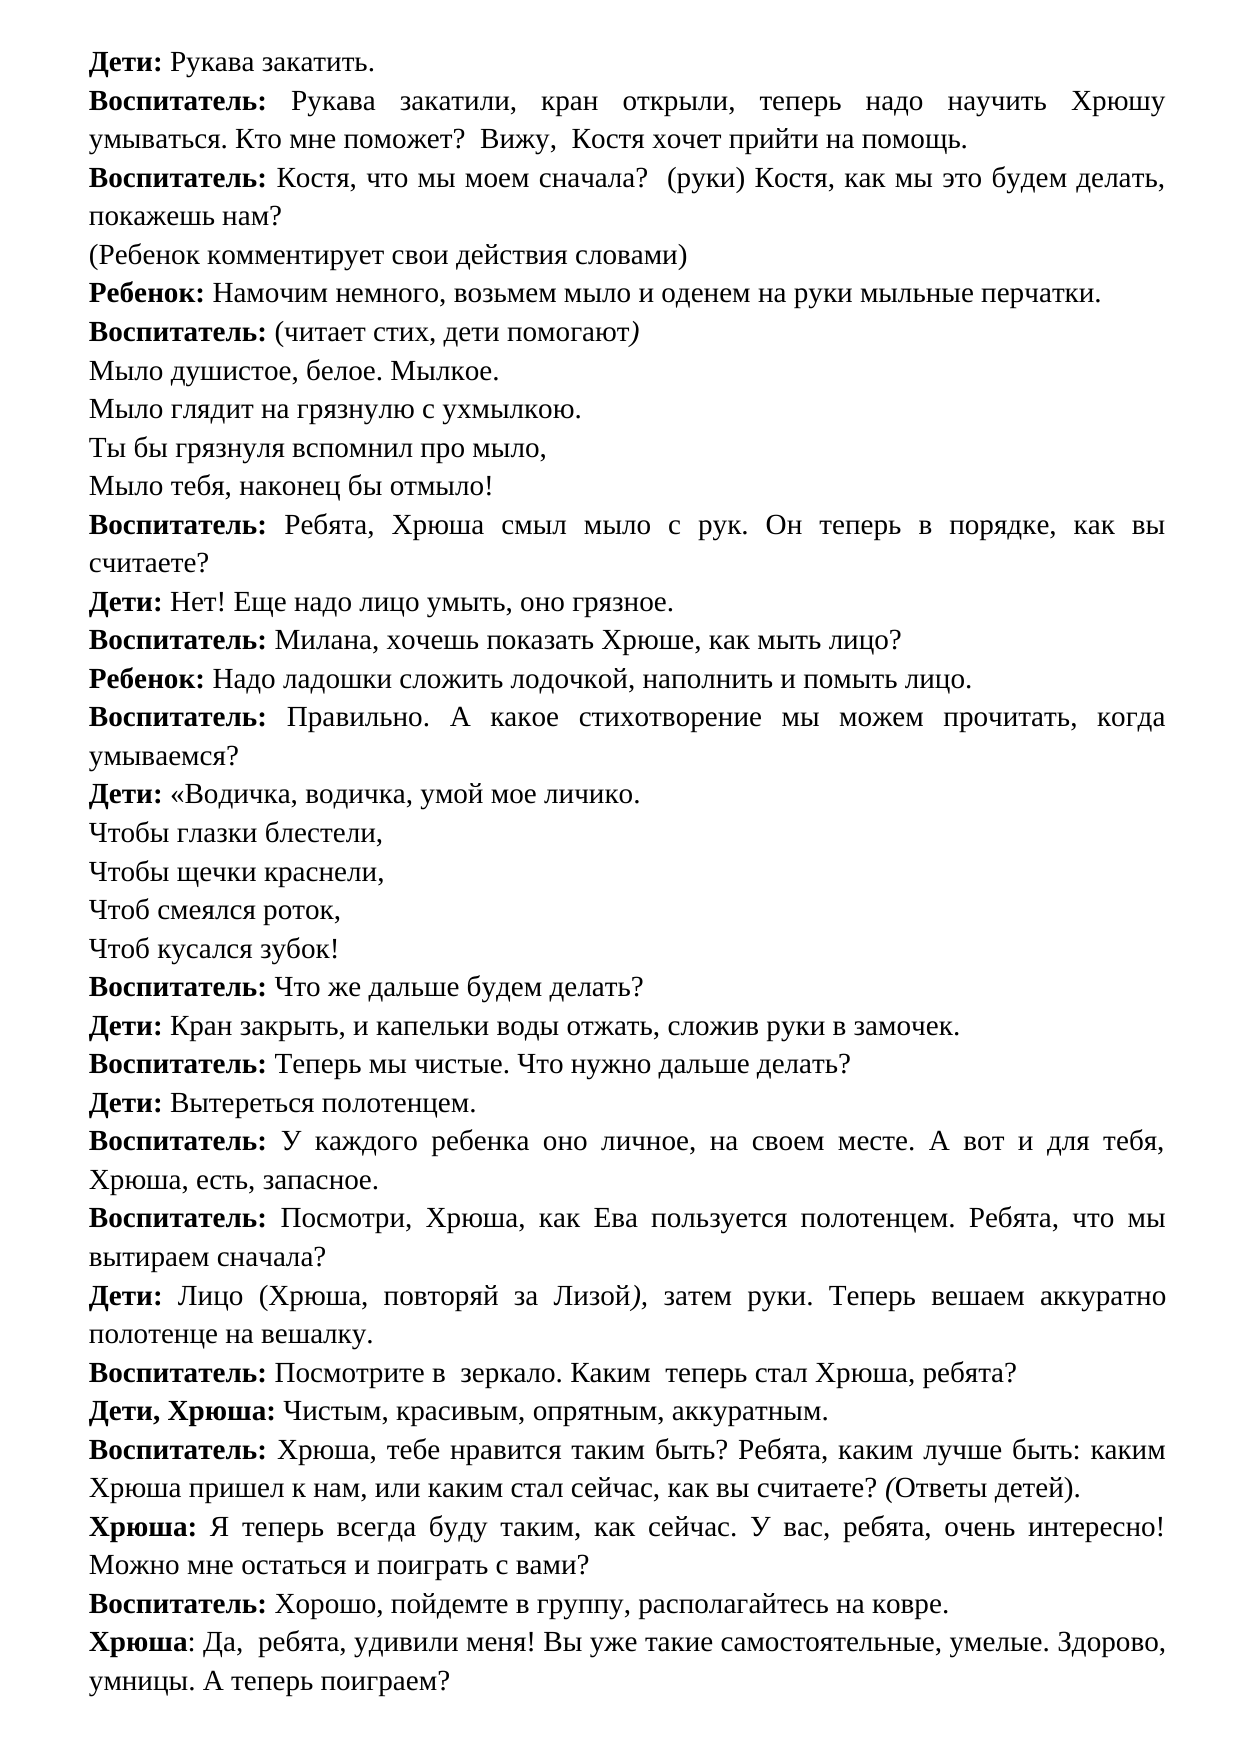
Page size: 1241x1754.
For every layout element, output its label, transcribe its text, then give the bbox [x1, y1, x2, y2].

text Воспитатель: (читает стих, дети помогают) [89, 314, 1167, 348]
text Ты бы грязнуля вспомнил про мыло, [89, 430, 1167, 463]
text Чтобы щечки краснели, [89, 854, 1167, 887]
text Хрюша: Да, ребята, удивили меня! Вы уже такие самостоятельные, умелые. Здорово, умницы. А теперь поиграем? [89, 1624, 1167, 1697]
text Воспитатель: Костя, что мы моем сначала? (руки) Костя, как мы это будем делать, покажешь нам? [89, 160, 1167, 232]
text Дети: Кран закрыть, и капельки воды отжать, сложив руки в замочек. [89, 1008, 1167, 1041]
text Воспитатель: Теперь мы чистые. Что нужно дальше делать? [89, 1046, 1167, 1080]
text Мыло глядит на грязнулю с ухмылкою. [89, 391, 1167, 425]
text Мыло тебя, наконец бы отмыло! [89, 468, 1167, 502]
text Дети: Вытереться полотенцем. [89, 1085, 1167, 1118]
text Дети: Нет! Еще надо лицо умыть, оно грязное. [89, 584, 1167, 617]
text Ребенок: Намочим немного, возьмем мыло и оденем на руки мыльные перчатки. [89, 276, 1167, 309]
text Дети: Рукава закатить. [89, 44, 1167, 78]
text Дети: «Водичка, водичка, умой мое личико. [89, 777, 1167, 810]
text Ребенок: Надо ладошки сложить лодочкой, наполнить и помыть лицо. [89, 661, 1167, 694]
text Воспитатель: Рукава закатили, кран открыли, теперь надо научить Хрюшу умываться. Кто мне поможет? Вижу, Костя хочет прийти на помощь. [89, 83, 1167, 155]
text Воспитатель: Ребята, Хрюша смыл мыло с рук. Он теперь в порядке, как вы считаете? [89, 507, 1167, 579]
text Воспитатель: Хорошо, пойдемте в группу, располагайтесь на ковре. [89, 1586, 1167, 1619]
text Чтоб кусался зубок! [89, 931, 1167, 964]
text Воспитатель: Хрюша, тебе нравится таким быть? Ребята, каким лучше быть: каким Хрюша пришел к нам, или каким стал сейчас, как вы считаете? (Ответы детей). [89, 1432, 1167, 1504]
text Воспитатель: Что же дальше будем делать? [89, 969, 1167, 1003]
text Дети: Лицо (Хрюша, повторяй за Лизой), затем руки. Теперь вешаем аккуратно полотенце на вешалку. [89, 1278, 1167, 1350]
text Воспитатель: Милана, хочешь показать Хрюше, как мыть лицо? [89, 622, 1167, 656]
text Мыло душистое, белое. Мылкое. [89, 353, 1167, 386]
text Воспитатель: У каждого ребенка оно личное, на своем месте. А вот и для тебя, Хрюша, есть, запасное. [89, 1123, 1167, 1196]
text Воспитатель: Посмотрите в зеркало. Каким теперь стал Хрюша, ребята? [89, 1355, 1167, 1388]
text (Ребенок комментирует свои действия словами) [89, 237, 1167, 271]
text Дети, Хрюша: Чистым, красивым, опрятным, аккуратным. [89, 1393, 1167, 1427]
text Чтоб смеялся роток, [89, 892, 1167, 926]
text Хрюша: Я теперь всегда буду таким, как сейчас. У вас, ребята, очень интересно! Можно мне остаться и поиграть с вами? [89, 1509, 1167, 1581]
text Воспитатель: Правильно. А какое стихотворение мы можем прочитать, когда умываемся? [89, 699, 1167, 772]
text Воспитатель: Посмотри, Хрюша, как Ева пользуется полотенцем. Ребята, что мы вытираем сначала? [89, 1201, 1167, 1273]
text Чтобы глазки блестели, [89, 815, 1167, 849]
